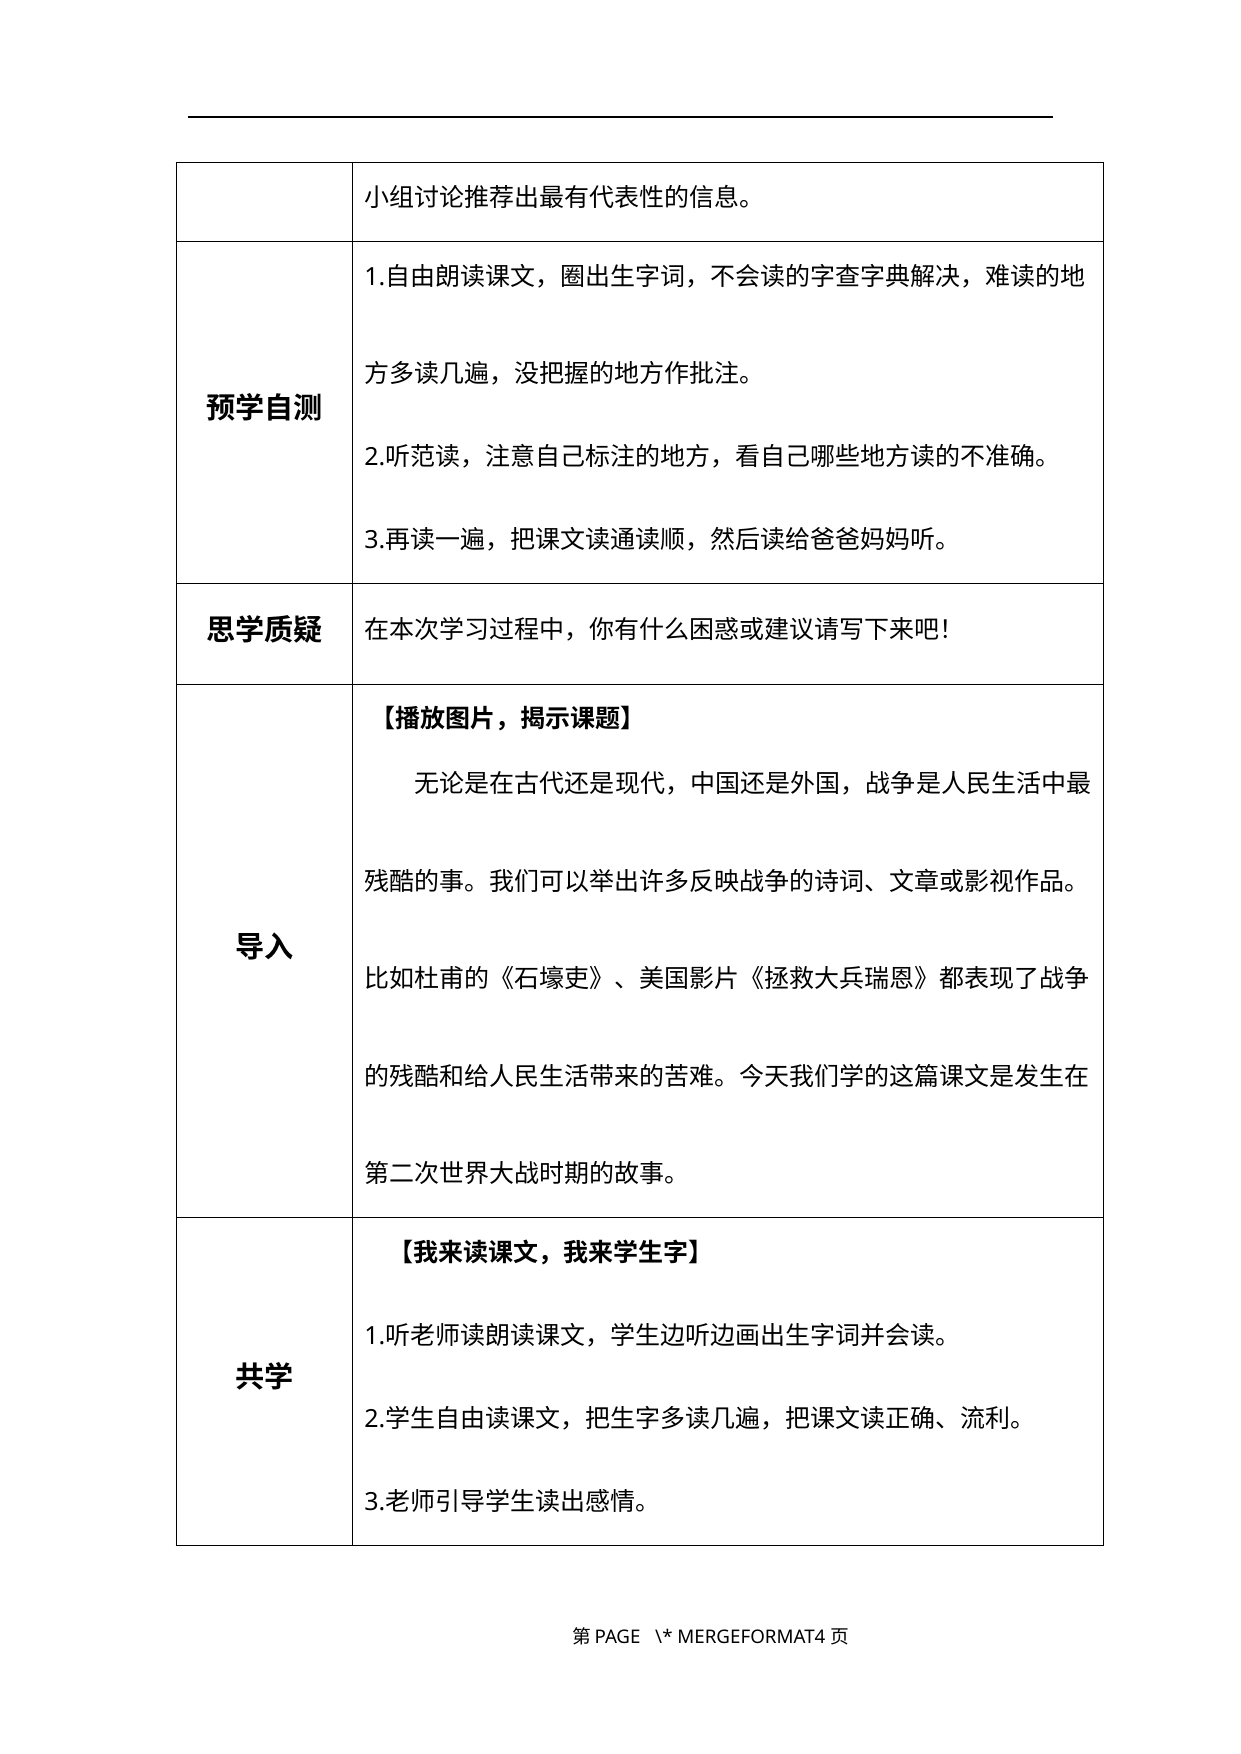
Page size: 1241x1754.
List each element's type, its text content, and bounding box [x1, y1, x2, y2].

table_cell 共学 [177, 1218, 352, 1545]
table_cell 预学自测 [177, 242, 352, 583]
table_cell 在本次学习过程中，你有什么困惑或建议请写下来吧！ [353, 584, 1103, 683]
table_cell 思学质疑 [177, 584, 352, 683]
table_cell 导入 [177, 685, 352, 1217]
table_cell 1.自由朗读课文，圈出生字词，不会读的字查字典解决，难读的地方多读几遍，没把握的地方作批注。 2.听范读，注意自己标注的地方，看自己哪些地方读的不准确。 3.再读一遍，把课文读通读顺，然后读给爸爸妈妈听。 [353, 242, 1103, 583]
table_cell 【播放图片，揭示课题】 无论是在古代还是现代，中国还是外国，战争是人民生活中最残酷的事。我们可以举出许多反映战争的诗词、文章或影视作品。比如杜甫的《石壕吏》、美国影片《拯救大兵瑞恩》都表现了战争的残酷和给人民生活带来的苦难。今天我们学的这篇课文是发生在第二次世界大战时期的故事。 [353, 685, 1103, 1217]
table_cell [353, 1218, 1103, 1545]
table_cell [353, 163, 1103, 241]
